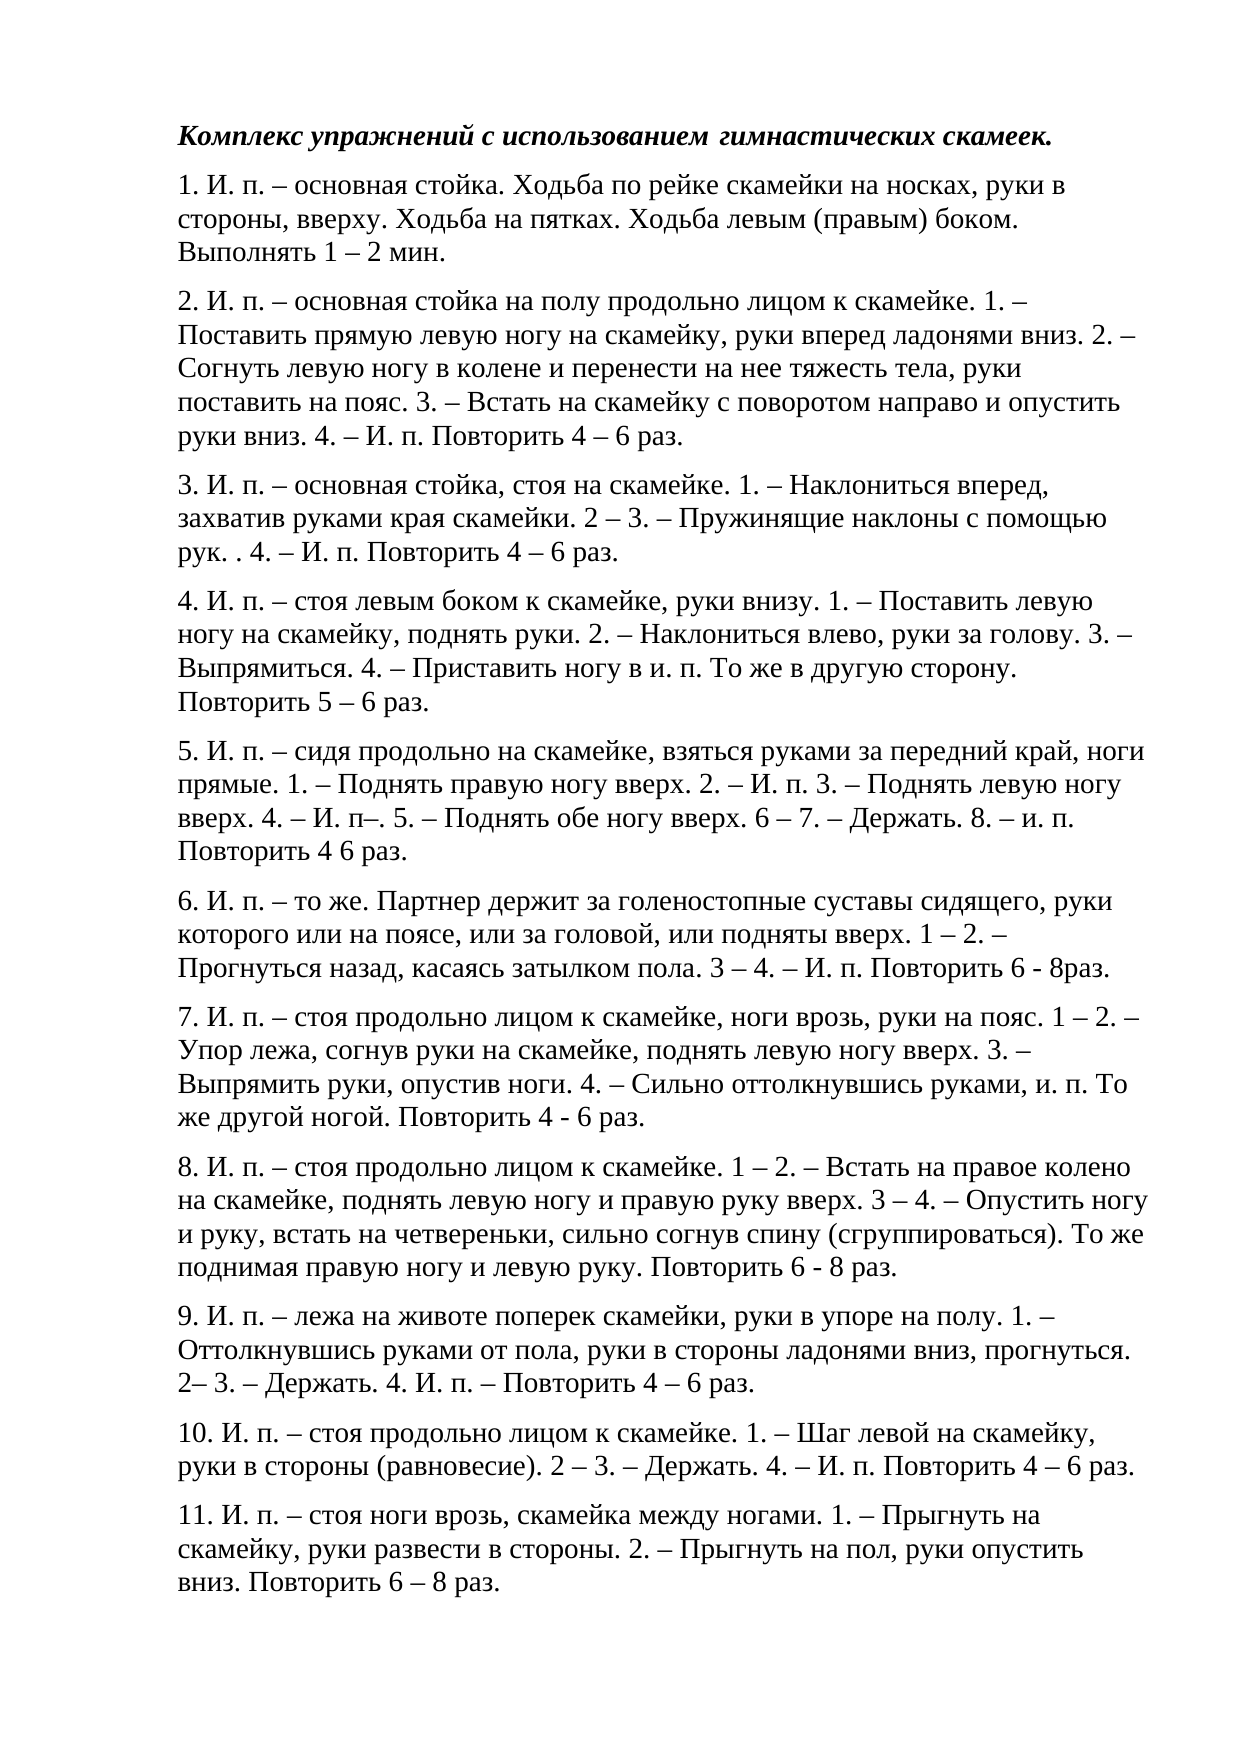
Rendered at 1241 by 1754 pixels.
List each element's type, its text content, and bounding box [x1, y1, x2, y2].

text 4. И. п. – стоя левым боком к скамейке, руки внизу. 1. – Поставить левую ногу на скамейку, поднять руки. 2. – Наклониться влево, руки за голову. 3. – Выпрямиться. 4. – Приставить ногу в и. п. То же в другую сторону. Повторить 5 – 6 раз. [177, 583, 1152, 717]
text 6. И. п. – то же. Партнер держит за голеностопные суставы сидящего, руки которого или на поясе, или за головой, или подняты вверх. 1 – 2. – Прогнуться назад, касаясь затылком пола. 3 – 4. – И. п. Повторить 6 - 8раз. [177, 883, 1152, 983]
text 7. И. п. – стоя продольно лицом к скамейке, ноги врозь, руки на пояс. 1 – 2. – Упор лежа, согнув руки на скамейке, поднять левую ногу вверх. 3. – Выпрямить руки, опустив ноги. 4. – Сильно оттолкнувшись руками, и. п. То же другой ногой. Повторить 4 - 6 раз. [177, 999, 1152, 1133]
text 8. И. п. – стоя продольно лицом к скамейке. 1 – 2. – Встать на правое колено на скамейке, поднять левую ногу и правую руку вверх. 3 – 4. – Опустить ногу и руку, встать на четвереньки, сильно согнув спину (сгруппироваться). То же поднимая правую ногу и левую руку. Повторить 6 - 8 раз. [177, 1149, 1152, 1283]
text 5. И. п. – сидя продольно на скамейке, взяться руками за передний край, ноги прямые. 1. – Поднять правую ногу вверх. 2. – И. п. 3. – Поднять левую ногу вверх. 4. – И. п–. 5. – Поднять обе ногу вверх. 6 – 7. – Держать. 8. – и. п. Повторить 4 6 раз. [177, 733, 1152, 867]
text Комплекс упражнений с использованием гимнастических скамеек. [177, 118, 1152, 152]
text 11. И. п. – стоя ноги врозь, скамейка между ногами. 1. – Прыгнуть на скамейку, руки развести в стороны. 2. – Прыгнуть на пол, руки опустить вниз. Повторить 6 – 8 раз. [177, 1497, 1152, 1598]
text 9. И. п. – лежа на животе поперек скамейки, руки в упоре на полу. 1. – Оттолкнувшись руками от пола, руки в стороны ладонями вниз, прогнуться. 2– 3. – Держать. 4. И. п. – Повторить 4 – 6 раз. [177, 1298, 1152, 1399]
text 3. И. п. – основная стойка, стоя на скамейке. 1. – Наклониться вперед, захватив руками края скамейки. 2 – 3. – Пружинящие наклоны с помощью рук. . 4. – И. п. Повторить 4 – 6 раз. [177, 467, 1152, 567]
text 1. И. п. – основная стойка. Ходьба по рейке скамейки на носках, руки в стороны, вверху. Ходьба на пятках. Ходьба левым (правым) боком. Выполнять 1 – 2 мин. [177, 167, 1152, 268]
text 2. И. п. – основная стойка на полу продольно лицом к скамейке. 1. – Поставить прямую левую ногу на скамейку, руки вперед ладонями вниз. 2. – Согнуть левую ногу в колене и перенести на нее тяжесть тела, руки поставить на пояс. 3. – Встать на скамейку с поворотом направо и опустить руки вниз. 4. – И. п. Повторить 4 – 6 раз. [177, 283, 1152, 451]
text 10. И. п. – стоя продольно лицом к скамейке. 1. – Шаг левой на скамейку, руки в стороны (равновесие). 2 – 3. – Держать. 4. – И. п. Повторить 4 – 6 раз. [177, 1415, 1152, 1482]
